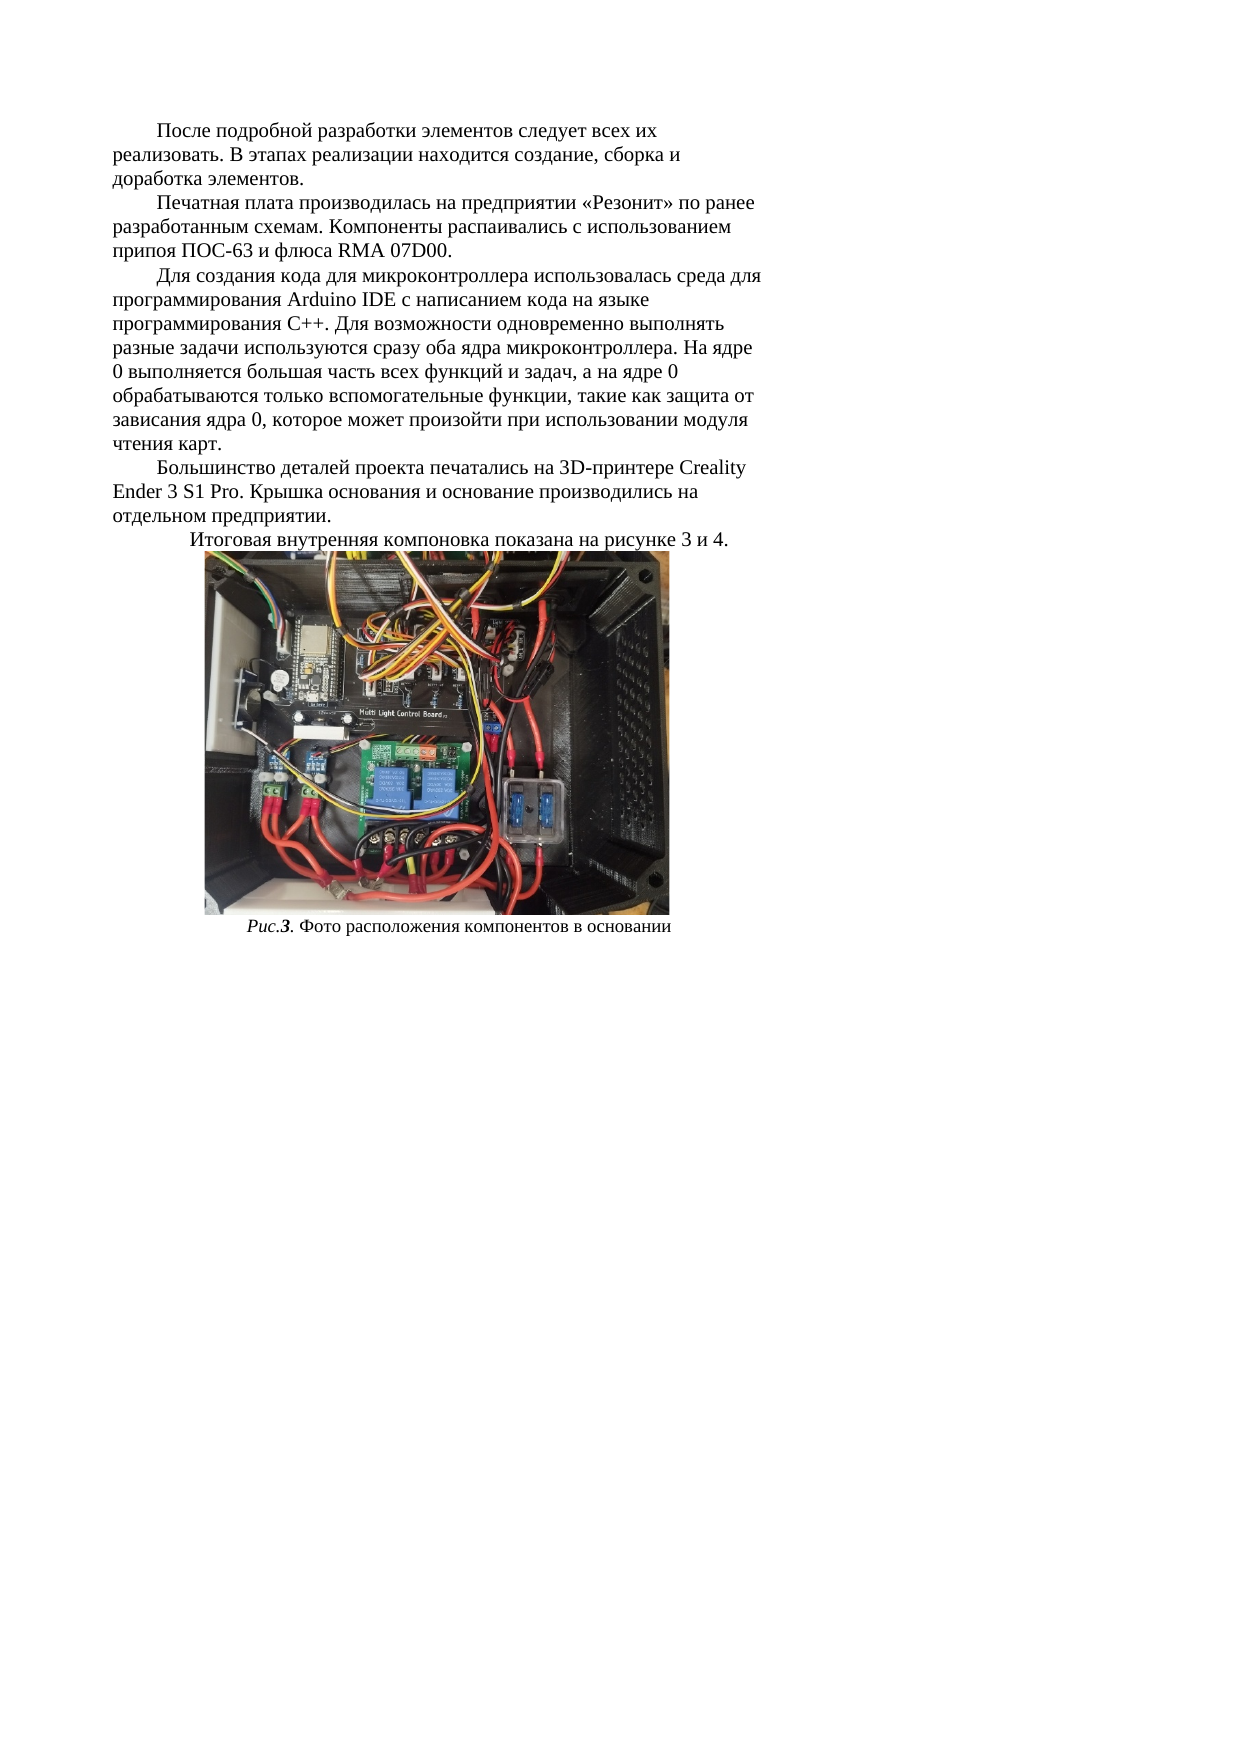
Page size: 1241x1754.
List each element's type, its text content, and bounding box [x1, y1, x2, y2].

text Большинство деталей проекта печатались на 3D-принтере Creality Ender 3 S1 Pro. Крышка основания и основание производились на отдельном предприятии. [112, 455, 762, 527]
text Рис.3. Фото расположения компонентов в основании [112, 915, 762, 937]
text Печатная плата производилась на предприятии «Резонит» по ранее разработанным схемам. Компоненты распаивались с использованием припоя ПОС-63 и флюса RMA 07D00. [112, 190, 762, 262]
text После подробной разработки элементов следует всех их реализовать. В этапах реализации находится создание, сборка и доработка элементов. [112, 118, 762, 190]
text Для создания кода для микроконтроллера использовалась среда для программирования Arduino IDE с написанием кода на языке программирования C++. Для возможности одновременно выполнять разные задачи используются сразу оба ядра микроконтроллера. На ядре 0 выполняется большая часть всех функций и задач, а на ядре 0 обрабатываются только вспомогательные функции, такие как защита от зависания ядра 0, которое может произойти при использовании модуля чтения карт. [112, 262, 762, 455]
picture [204, 551, 670, 915]
